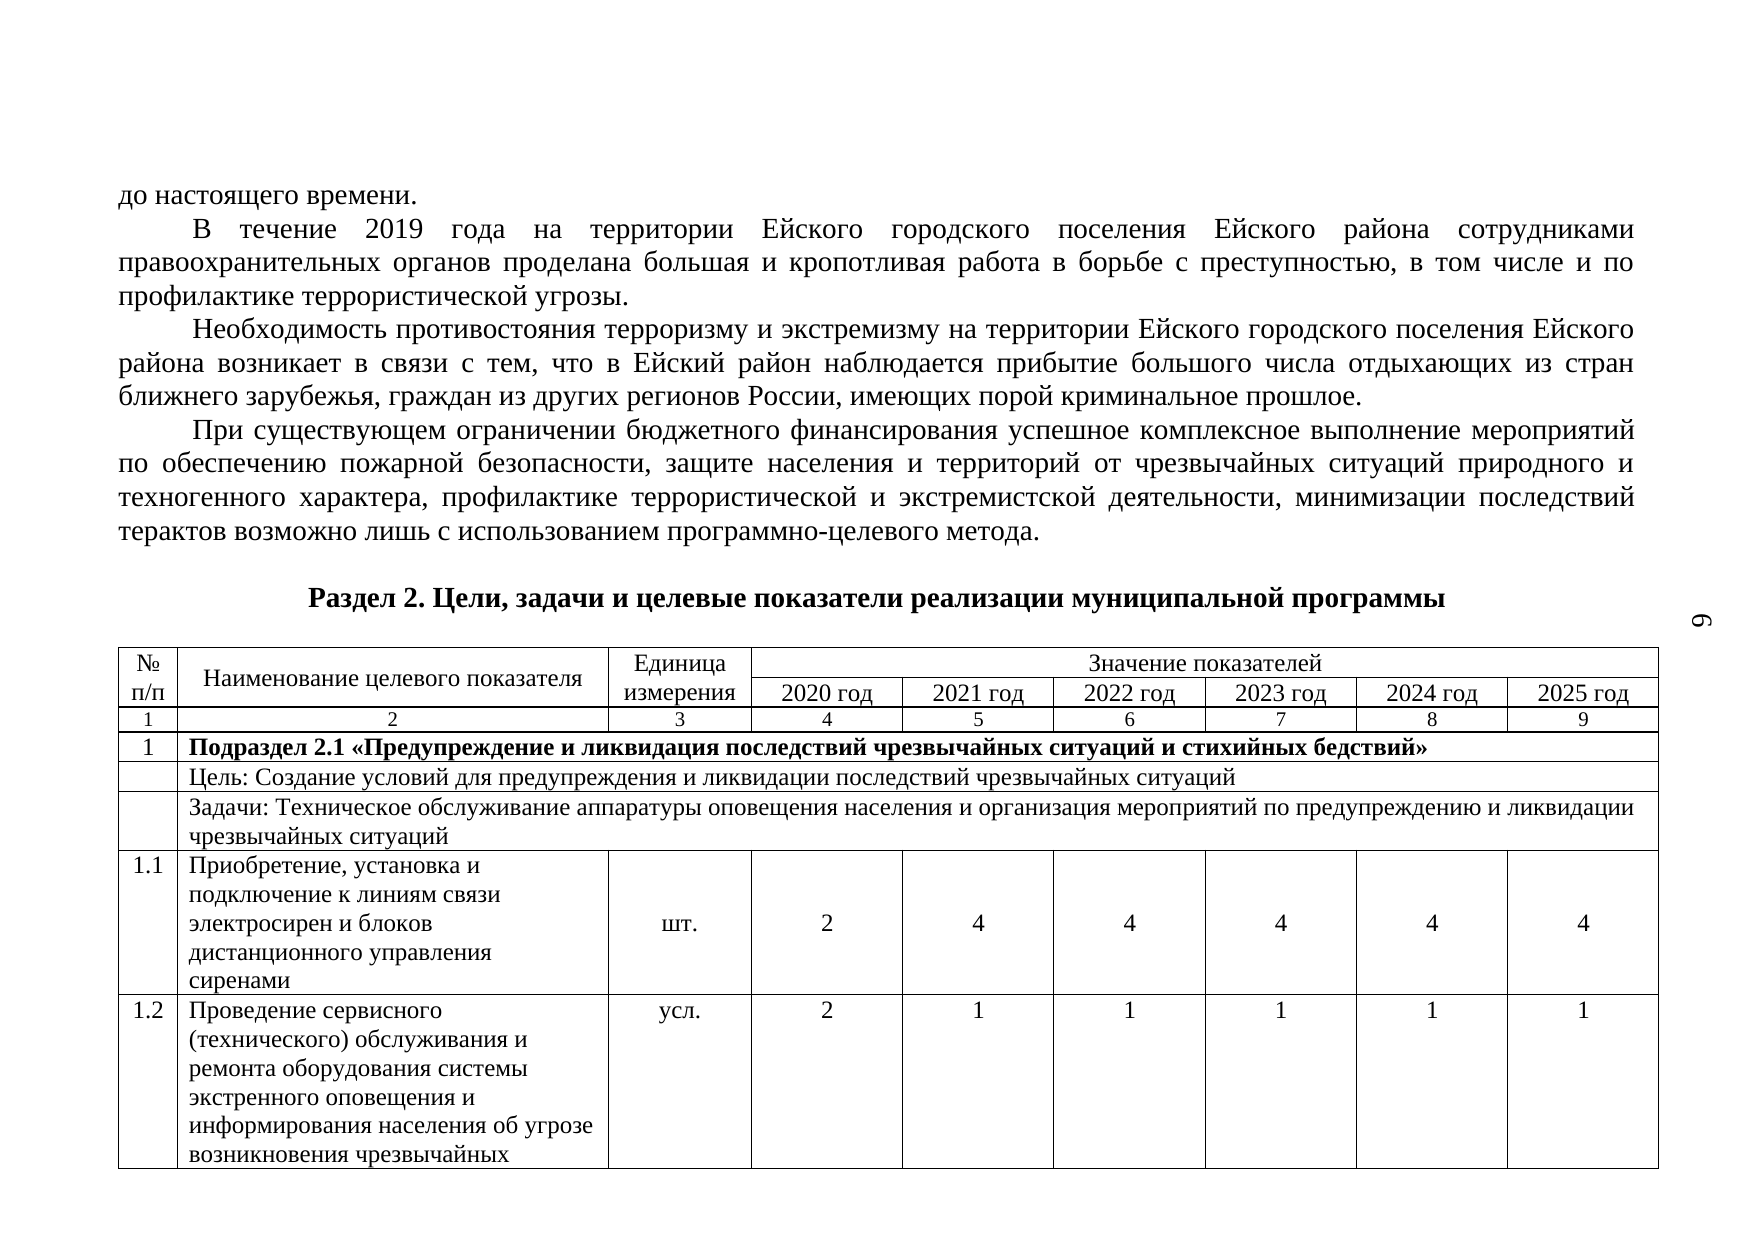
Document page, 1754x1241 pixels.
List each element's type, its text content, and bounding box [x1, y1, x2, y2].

table_cell 4 [1206, 851, 1356, 994]
text Раздел 2. Цели, задачи и целевые показатели реализации муниципальной программы [118, 580, 1636, 613]
table_cell 2023 год [1206, 678, 1356, 706]
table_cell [178, 995, 608, 1168]
table_cell 2024 год [1357, 678, 1507, 706]
table_cell Приобретение, установка и подключение к линиям связи электросирен и блоков дистанционного управления сиренами [178, 851, 608, 994]
table_cell 1 [1054, 995, 1205, 1168]
table_cell [119, 792, 177, 849]
text При существующем ограничении бюджетного финансирования успешное комплексное выполнение мероприятий по обеспечению пожарной безопасности, защите населения и территорий от чрезвычайных ситуаций природного и техногенного характера, профилактике террористической и экстремистской деятельности, минимизации последствий терактов возможно лишь с использованием программно-целевого метода. [118, 412, 1636, 546]
table_cell 4 [903, 851, 1053, 994]
table_cell 1.2 [119, 995, 177, 1168]
table_cell 1 [1206, 995, 1356, 1168]
table_cell 2025 год [1508, 678, 1658, 706]
table_cell 2 [752, 995, 902, 1168]
table_header № п/п [119, 648, 177, 706]
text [118, 177, 1636, 211]
table_cell 8 [1357, 708, 1507, 731]
table_cell 4 [1508, 851, 1658, 994]
table_cell 1 [1357, 995, 1507, 1168]
table_cell 5 [903, 708, 1053, 731]
table_header Единица измерения [609, 648, 751, 706]
table_cell 4 [1054, 851, 1205, 994]
table_cell 7 [1206, 708, 1356, 731]
table_cell 1 [903, 995, 1053, 1168]
table_cell Задачи: Техническое обслуживание аппаратуры оповещения населения и организация мероприятий по предупреждению и ликвидации чрезвычайных ситуаций [178, 792, 1658, 849]
table_cell усл. [609, 995, 751, 1168]
table_cell 4 [1357, 851, 1507, 994]
table_cell Цель: Создание условий для предупреждения и ликвидации последствий чрезвычайных ситуаций [178, 762, 1658, 791]
table_cell [119, 762, 177, 791]
table_cell Подраздел 2.1 «Предупреждение и ликвидация последствий чрезвычайных ситуаций и стихийных бедствий» [178, 733, 1658, 761]
table_cell 2 [752, 851, 902, 994]
table_cell 2 [178, 708, 608, 731]
table_cell 1 [1508, 995, 1658, 1168]
table_cell 2021 год [903, 678, 1053, 706]
table_header Наименование целевого показателя [178, 648, 608, 706]
text Необходимость противостояния терроризму и экстремизму на территории Ейского городского поселения Ейского района возникает в связи с тем, что в Ейский район наблюдается прибытие большого числа отдыхающих из стран ближнего зарубежья, граждан из других регионов России, имеющих порой криминальное прошлое. [118, 311, 1636, 412]
table_cell 1.1 [119, 851, 177, 994]
table_cell 2022 год [1054, 678, 1205, 706]
table_cell 6 [1054, 708, 1205, 731]
table_cell 3 [609, 708, 751, 731]
table_cell 4 [752, 708, 902, 731]
table_cell 9 [1508, 708, 1658, 731]
text В течение 2019 года на территории Ейского городского поселения Ейского района сотрудниками правоохранительных органов проделана большая и кропотливая работа в борьбе с преступностью, в том числе и по профилактике террористической угрозы. [118, 211, 1636, 311]
table_cell 1 [119, 733, 177, 761]
table_cell шт. [609, 851, 751, 994]
table_cell 2020 год [752, 678, 902, 706]
table_header Значение показателей [752, 648, 1658, 677]
table_cell 1 [119, 708, 177, 731]
